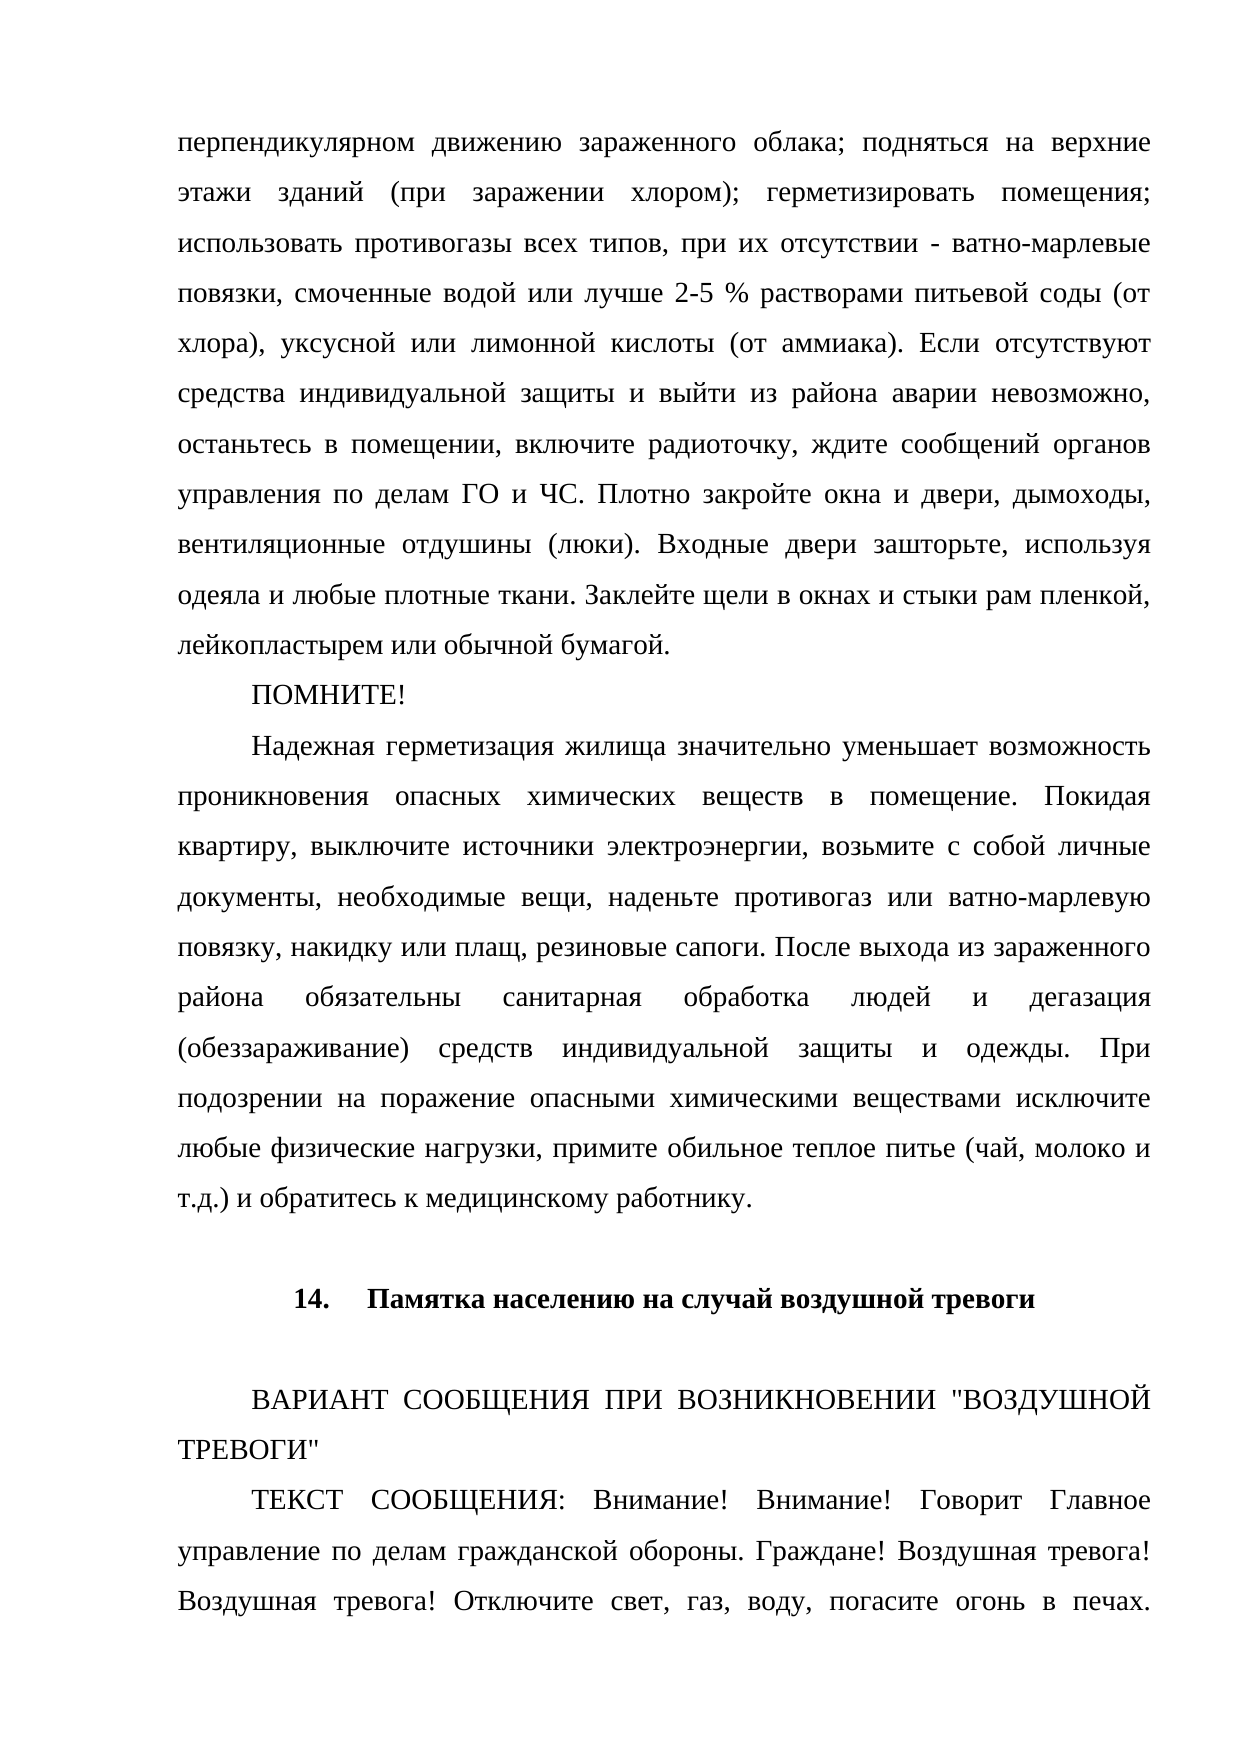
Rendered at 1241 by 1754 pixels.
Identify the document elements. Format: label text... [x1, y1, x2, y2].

text ПОМНИТЕ! [177, 677, 1152, 711]
text Надежная герметизация жилища значительно уменьшает возможность проникновения опасных химических веществ в помещение. Покидая квартиру, выключите источники электроэнергии, возьмите с собой личные документы, необходимые вещи, наденьте противогаз или ватно-марлевую повязку, накидку или плащ, резиновые сапоги. После выхода из зараженного района обязательны санитарная обработка людей и дегазация (обеззараживание) средств индивидуальной защиты и одежды. При подозрении на поражение опасными химическими веществами исключите любые физические нагрузки, примите обильное теплое питье (чай, молоко и т.д.) и обратитесь к медицинскому работнику. [177, 728, 1152, 1214]
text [177, 1482, 1152, 1617]
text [177, 124, 1152, 661]
text ВАРИАНТ СООБЩЕНИЯ ПРИ ВОЗНИКНОВЕНИИ "ВОЗДУШНОЙ ТРЕВОГИ" [177, 1382, 1152, 1466]
list Памятка населению на случай воздушной тревоги [177, 1281, 1152, 1315]
